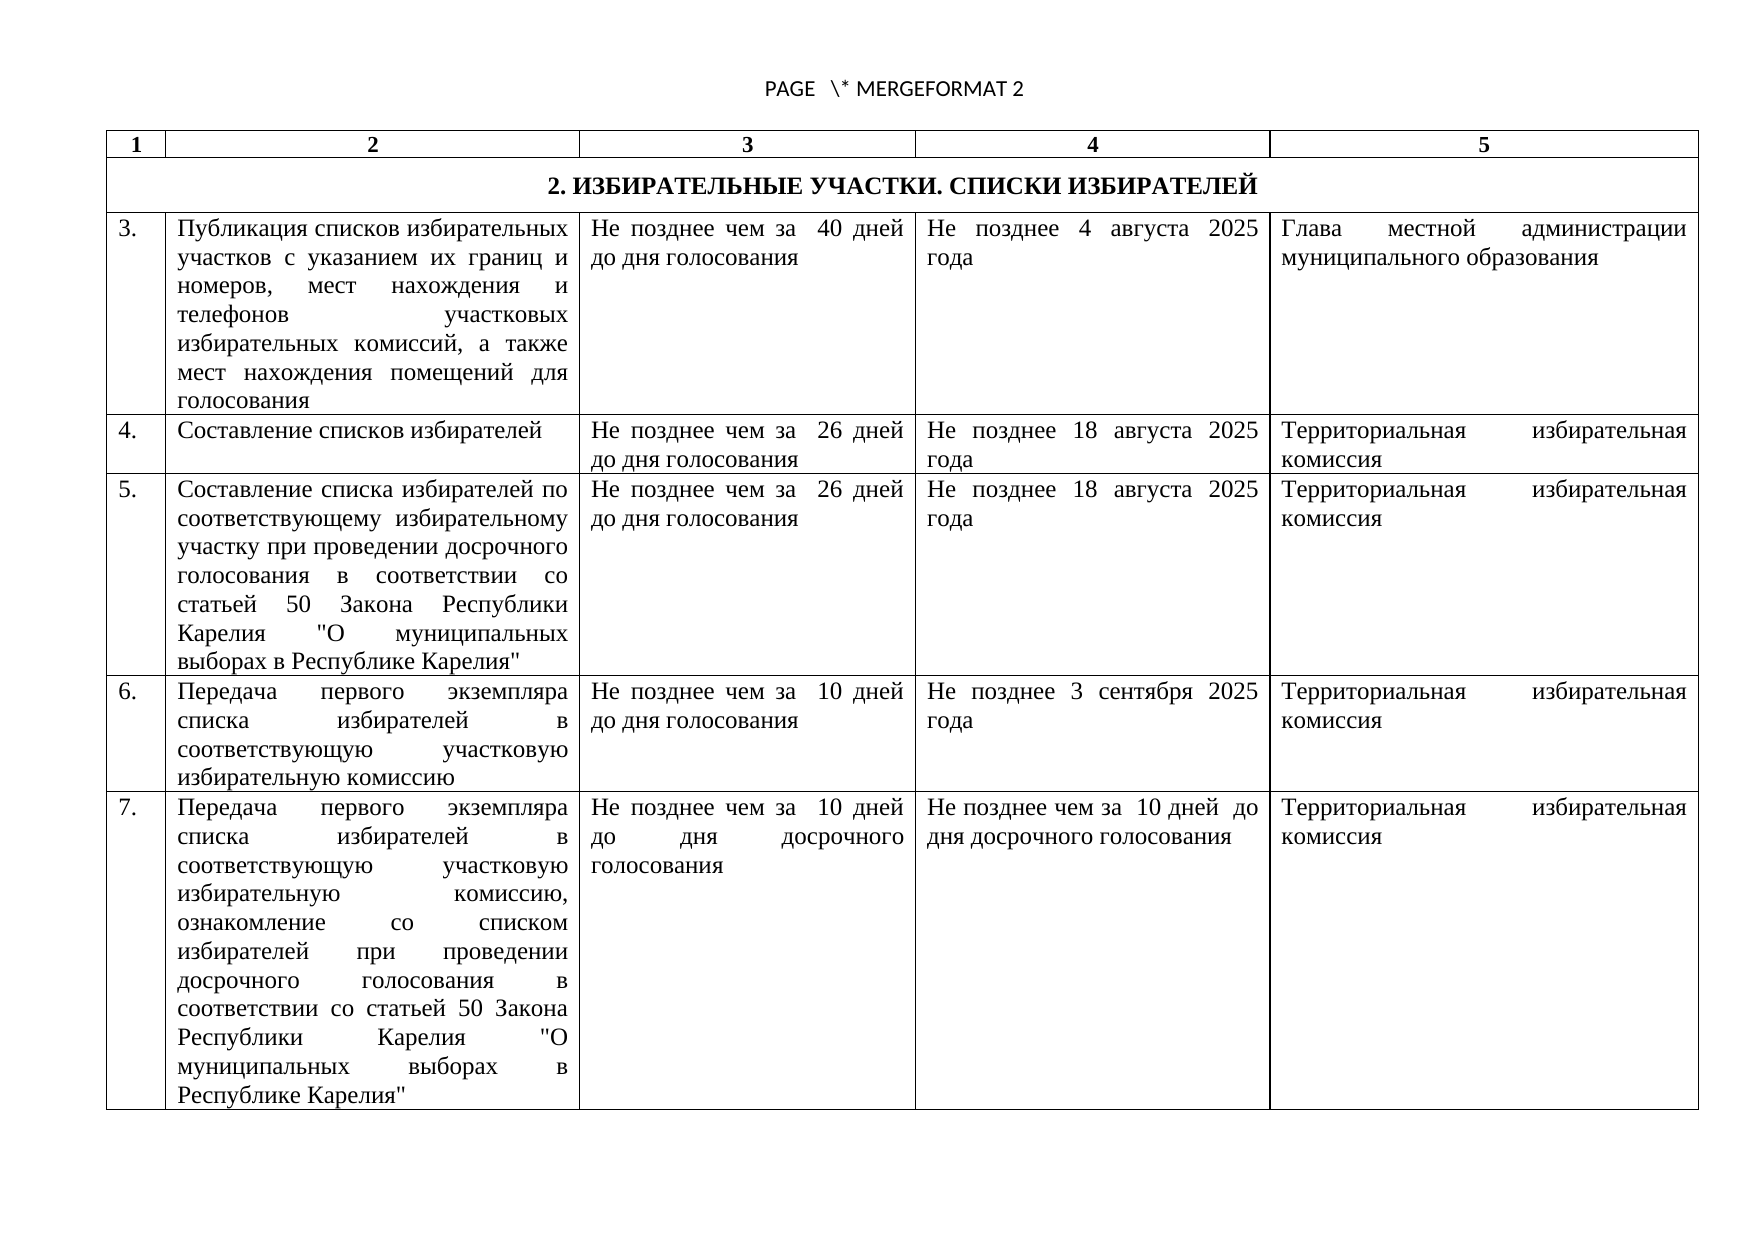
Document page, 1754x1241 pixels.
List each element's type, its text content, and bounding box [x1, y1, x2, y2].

table_cell [107, 676, 165, 791]
table_header 3 [580, 131, 915, 157]
table_cell Не позднее 4 августа 2025 года [916, 213, 1269, 414]
table_header 1 [107, 131, 165, 157]
table_cell Передача первого экземпляра списка избирателей в соответствующую участковую избирательную комиссию [166, 676, 579, 791]
table_cell Глава местной администрации муниципального образования [1271, 213, 1698, 414]
table_header 2 [166, 131, 579, 157]
table_cell Не позднее чем за 10 дней до дня досрочного голосования [580, 792, 915, 1108]
table_cell Составление списков избирателей [166, 415, 579, 473]
table_cell [107, 792, 165, 1108]
table_cell Не позднее 18 августа 2025 года [916, 474, 1269, 675]
table_cell Публикация списков избирательных участков с указанием их границ и номеров, мест нахождения и телефонов участковых избирательных комиссий, а также мест нахождения помещений для голосования [166, 213, 579, 414]
table_header 5 [1271, 131, 1698, 157]
table_cell Не позднее чем за 10 дней до дня голосования [580, 676, 915, 791]
table_cell Территориальная избирательная комиссия [1271, 415, 1698, 473]
table_cell [107, 474, 165, 675]
table_cell Территориальная избирательная комиссия [1271, 792, 1698, 1108]
table_cell Территориальная избирательная комиссия [1271, 676, 1698, 791]
table_cell Не позднее чем за 10 дней до дня досрочного голосования [916, 792, 1269, 1108]
table_cell [107, 415, 165, 473]
table_cell Не позднее 18 августа 2025 года [916, 415, 1269, 473]
table_cell Составление списка избирателей по соответствующему избирательному участку при проведении досрочного голосования в соответствии со статьей 50 Закона Республики Карелия "О муниципальных выборах в Республике Карелия" [166, 474, 579, 675]
table_cell 2. ИЗБИРАТЕЛЬНЫЕ УЧАСТКИ. СПИСКИ ИЗБИРАТЕЛЕЙ [107, 158, 1698, 212]
table_cell Передача первого экземпляра списка избирателей в соответствующую участковую избирательную комиссию, ознакомление со списком избирателей при проведении досрочного голосования в соответствии со статьей 50 Закона Республики Карелия "О муниципальных выборах в Республике Карелия" [166, 792, 579, 1108]
table_header 4 [916, 131, 1269, 157]
table_cell [107, 213, 165, 414]
table_cell Не позднее чем за 26 дней до дня голосования [580, 474, 915, 675]
table_cell Не позднее чем за 26 дней до дня голосования [580, 415, 915, 473]
table_cell Не позднее 3 сентября 2025 года [916, 676, 1269, 791]
table_cell Территориальная избирательная комиссия [1271, 474, 1698, 675]
table_cell Не позднее чем за 40 дней до дня голосования [580, 213, 915, 414]
